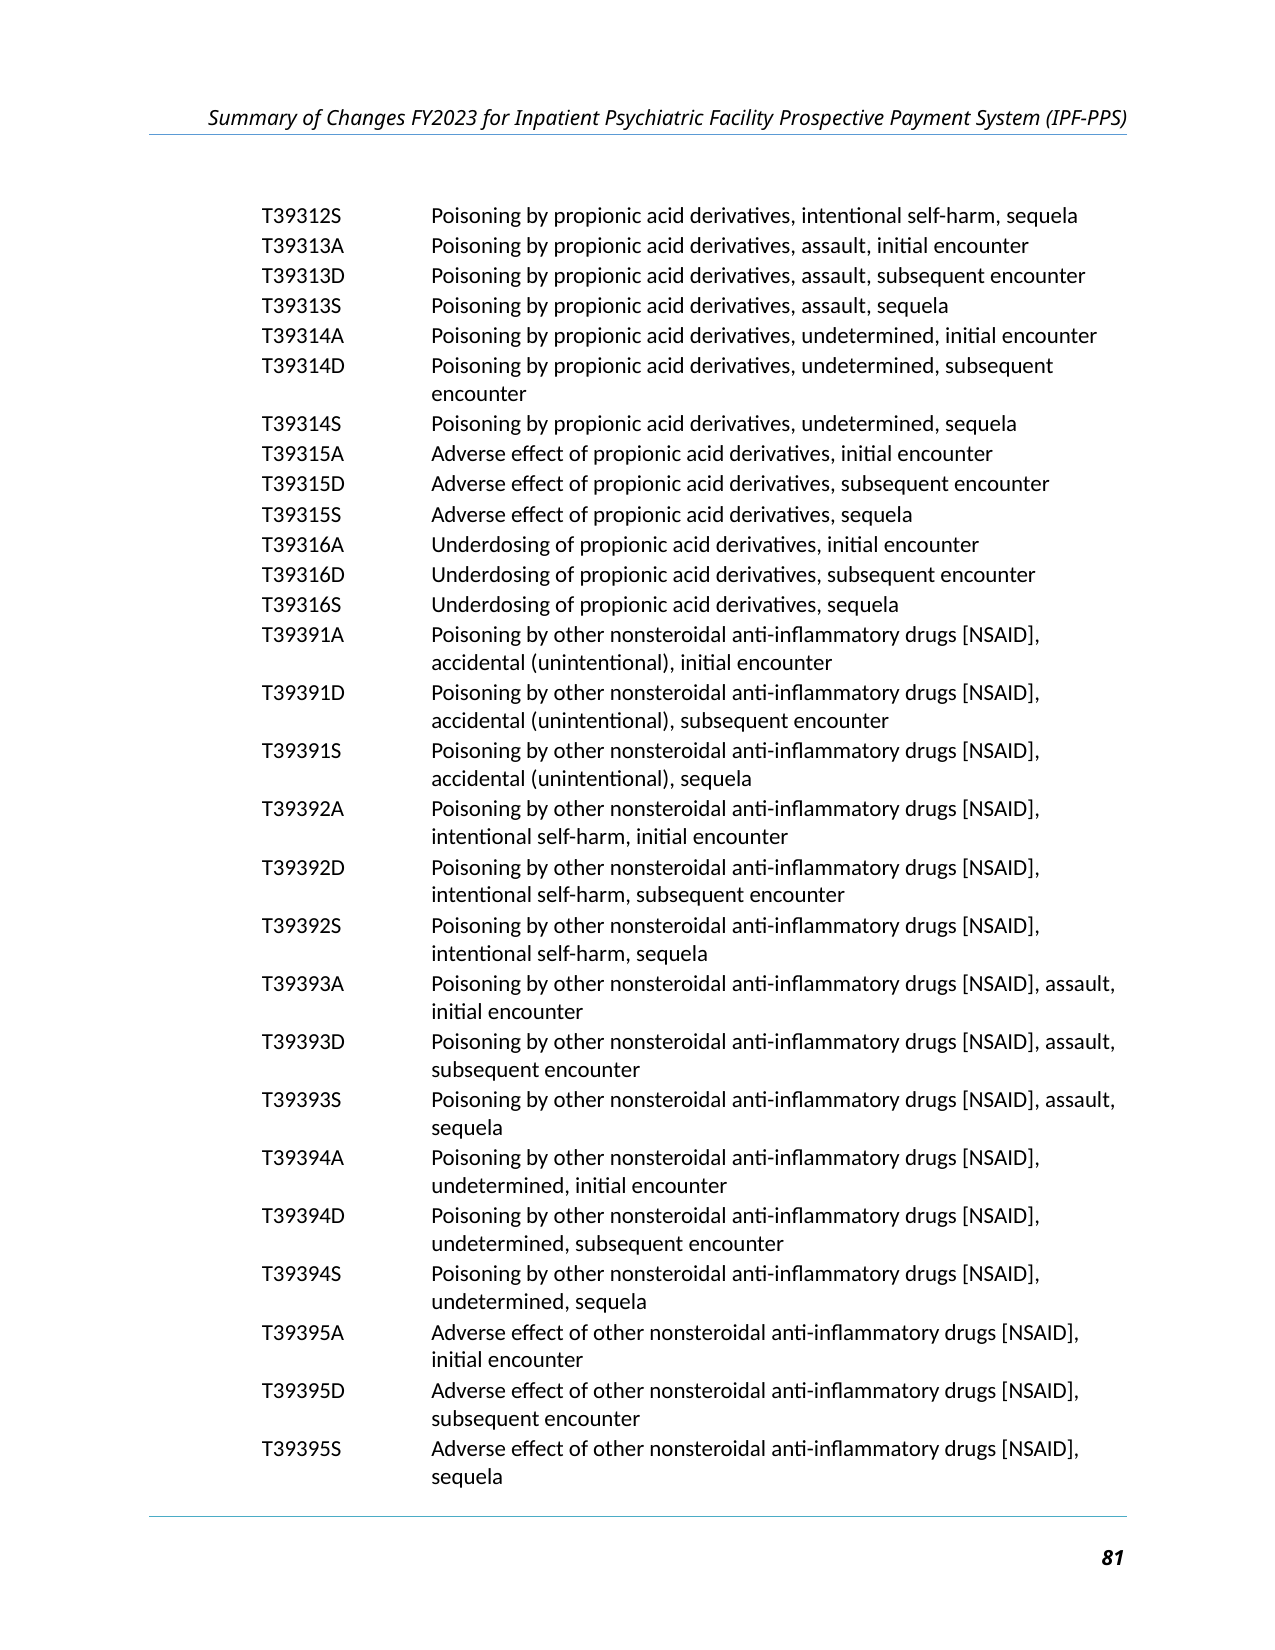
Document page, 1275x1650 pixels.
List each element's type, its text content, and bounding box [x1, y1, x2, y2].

list T39394S Poisoning by other nonsteroidal anti-inflammatory drugs [NSAID], undetermined, sequela [262, 1259, 1127, 1316]
list T39316A Underdosing of propionic acid derivatives, initial encounter [262, 530, 1127, 558]
list T39314A Poisoning by propionic acid derivatives, undetermined, initial encounter [262, 321, 1127, 349]
list T39316S Underdosing of propionic acid derivatives, sequela [262, 590, 1127, 618]
list T39316D Underdosing of propionic acid derivatives, subsequent encounter [262, 560, 1127, 588]
list T39313S Poisoning by propionic acid derivatives, assault, sequela [262, 291, 1127, 319]
list T39394D Poisoning by other nonsteroidal anti-inflammatory drugs [NSAID], undetermined, subsequent encounter [262, 1201, 1127, 1257]
list T39393S Poisoning by other nonsteroidal anti-inflammatory drugs [NSAID], assault, sequela [262, 1085, 1127, 1141]
list T39315A Adverse effect of propionic acid derivatives, initial encounter [262, 439, 1127, 467]
list T39395A Adverse effect of other nonsteroidal anti-inflammatory drugs [NSAID], initial encounter [262, 1318, 1127, 1374]
list T39393A Poisoning by other nonsteroidal anti-inflammatory drugs [NSAID], assault, initial encounter [262, 969, 1127, 1025]
list T39391S Poisoning by other nonsteroidal anti-inflammatory drugs [NSAID], accidental (unintentional), sequela [262, 736, 1127, 792]
list T39395D Adverse effect of other nonsteroidal anti-inflammatory drugs [NSAID], subsequent encounter [262, 1376, 1127, 1432]
list T39391D Poisoning by other nonsteroidal anti-inflammatory drugs [NSAID], accidental (unintentional), subsequent encounter [262, 678, 1127, 734]
list T39392A Poisoning by other nonsteroidal anti-inflammatory drugs [NSAID], intentional self-harm, initial encounter [262, 794, 1127, 851]
list T39392S Poisoning by other nonsteroidal anti-inflammatory drugs [NSAID], intentional self-harm, sequela [262, 911, 1127, 967]
list T39393D Poisoning by other nonsteroidal anti-inflammatory drugs [NSAID], assault, subsequent encounter [262, 1027, 1127, 1083]
list T39394A Poisoning by other nonsteroidal anti-inflammatory drugs [NSAID], undetermined, initial encounter [262, 1143, 1127, 1199]
list T39315S Adverse effect of propionic acid derivatives, sequela [262, 500, 1127, 528]
list T39313A Poisoning by propionic acid derivatives, assault, initial encounter [262, 231, 1127, 259]
list T39313D Poisoning by propionic acid derivatives, assault, subsequent encounter [262, 261, 1127, 289]
list T39314S Poisoning by propionic acid derivatives, undetermined, sequela [262, 409, 1127, 437]
list T39391A Poisoning by other nonsteroidal anti-inflammatory drugs [NSAID], accidental (unintentional), initial encounter [262, 620, 1127, 676]
list T39395S Adverse effect of other nonsteroidal anti-inflammatory drugs [NSAID], sequela [262, 1434, 1127, 1490]
list T39315D Adverse effect of propionic acid derivatives, subsequent encounter [262, 469, 1127, 498]
list T39314D Poisoning by propionic acid derivatives, undetermined, subsequent encounter [262, 351, 1127, 407]
list T39312S Poisoning by propionic acid derivatives, intentional self-harm, sequela [262, 201, 1127, 229]
list T39392D Poisoning by other nonsteroidal anti-inflammatory drugs [NSAID], intentional self-harm, subsequent encounter [262, 853, 1127, 909]
